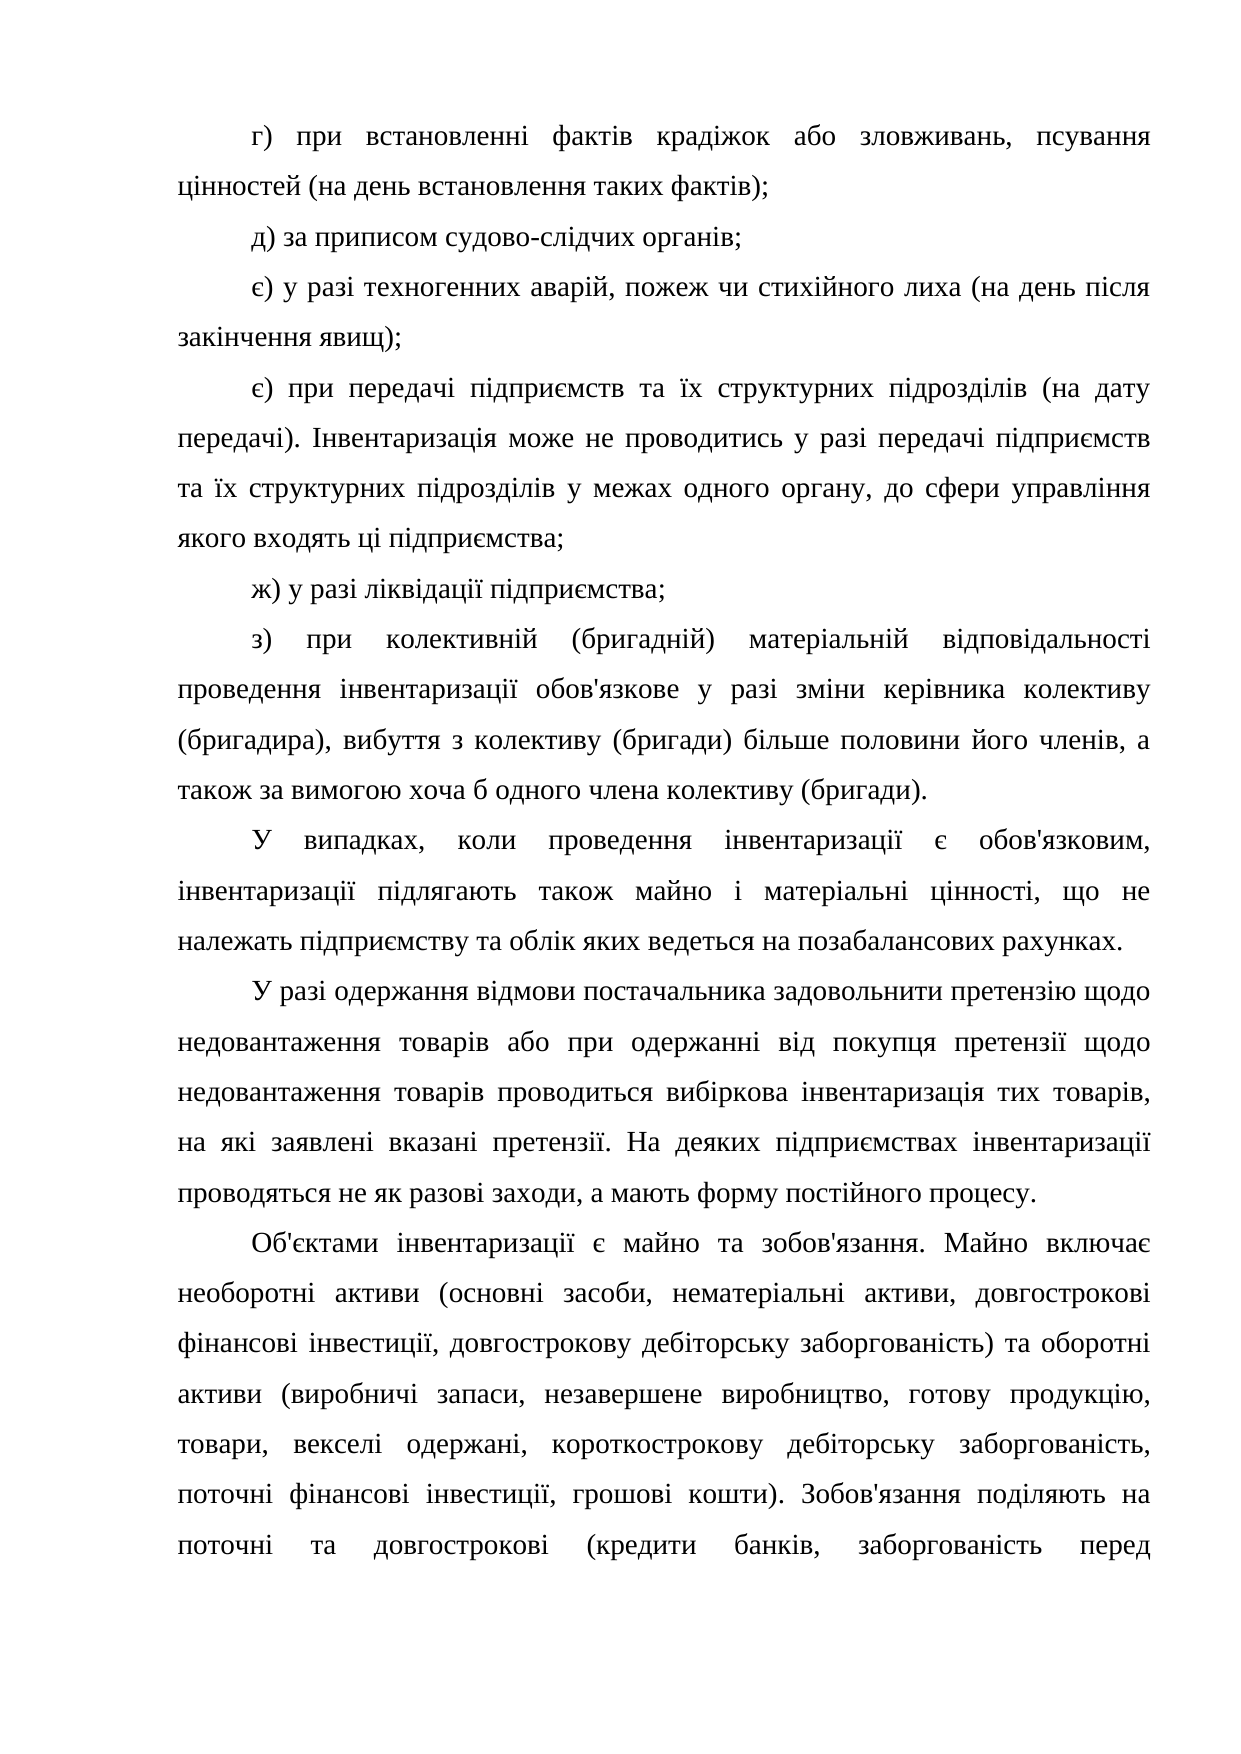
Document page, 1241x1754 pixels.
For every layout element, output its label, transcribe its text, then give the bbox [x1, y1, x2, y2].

text д) за приписом судово-слідчих органів; [177, 219, 1152, 252]
text г) при встановленні фактів крадіжок або зловживань, псування цінностей (на день встановлення таких фактів); [177, 118, 1152, 202]
text є) у разі техногенних аварій, пожеж чи стихійного лиха (на день після закінчення явищ); [177, 269, 1152, 353]
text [177, 1225, 1152, 1560]
text є) при передачі підприємств та їх структурних підрозділів (на дату передачі). Інвентаризація може не проводитись у разі передачі підприємств та їх структурних підрозділів у межах одного органу, до сфери управління якого входять ці підприємства; [177, 370, 1152, 554]
text У випадках, коли проведення інвентаризації є обов'язковим, інвентаризації підлягають також майно і матеріальні цінності, що не належать підприємству та облік яких ведеться на позабалансових рахунках. [177, 822, 1152, 957]
text з) при колективній (бригадній) матеріальній відповідальності проведення інвентаризації обов'язкове у разі зміни керівника колективу (бригадира), вибуття з колективу (бригади) більше половини його членів, а також за вимогою хоча б одного члена колективу (бригади). [177, 621, 1152, 806]
text ж) у разі ліквідації підприємства; [177, 571, 1152, 604]
text У разі одержання відмови постачальника задовольнити претензію щодо недовантаження товарів або при одержанні від покупця претензії щодо недовантаження товарів проводиться вибіркова інвентаризація тих товарів, на які заявлені вказані претензії. На деяких підприємствах інвентаризації проводяться не як разові заходи, а мають форму постійного процесу. [177, 973, 1152, 1208]
